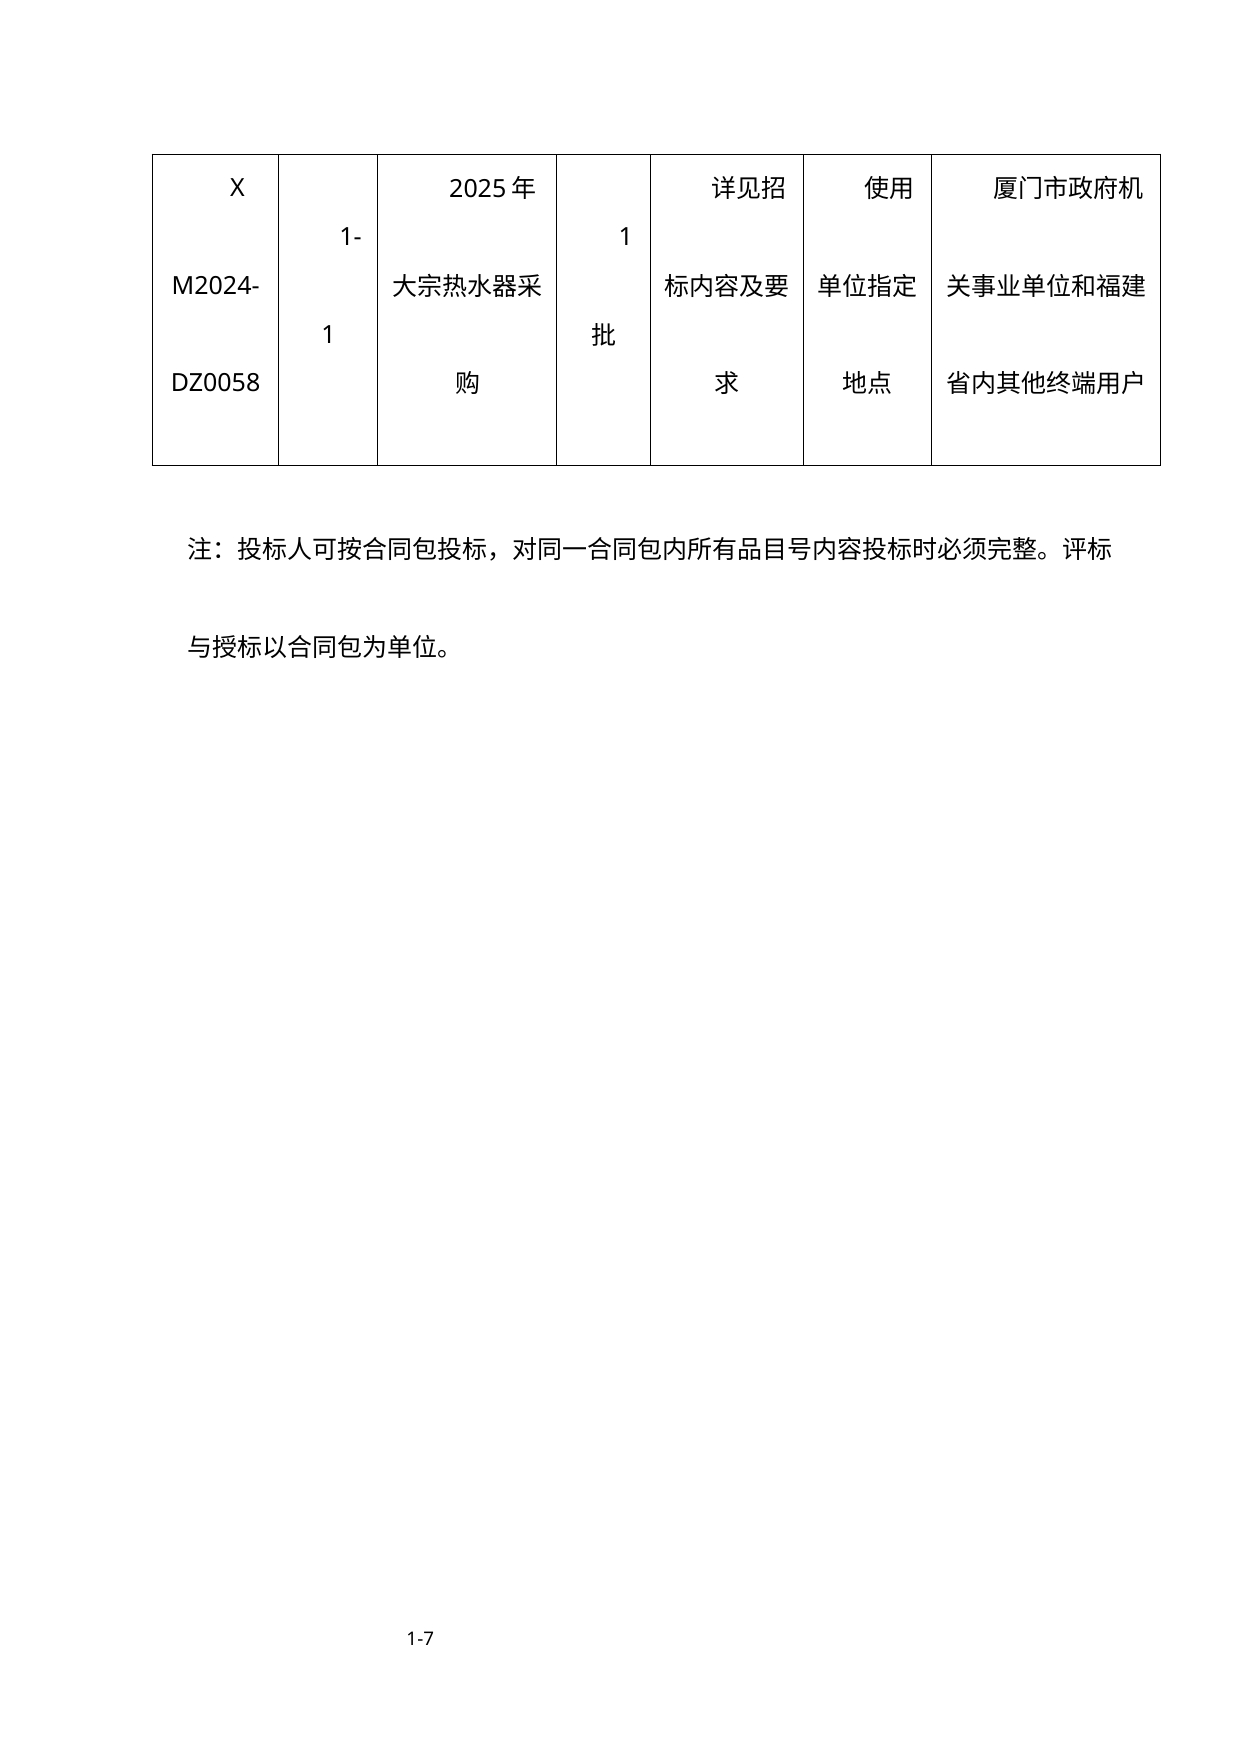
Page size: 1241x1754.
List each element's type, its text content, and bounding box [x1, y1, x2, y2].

table_cell 详见招标内容及要求 [651, 155, 803, 465]
table_cell 使用单位指定地点 [804, 155, 931, 465]
table_cell XM2024-DZ0058 [153, 155, 278, 465]
table_cell 1-1 [279, 155, 377, 465]
table_cell 厦门市政府机关事业单位和福建省内其他终端用户 [932, 155, 1160, 465]
table_cell 1批 [557, 155, 650, 465]
text 注：投标人可按合同包投标，对同一合同包内所有品目号内容投标时必须完整。评标与授标以合同包为单位。 [187, 515, 1125, 678]
table_cell 2025年大宗热水器采购 [378, 155, 556, 465]
